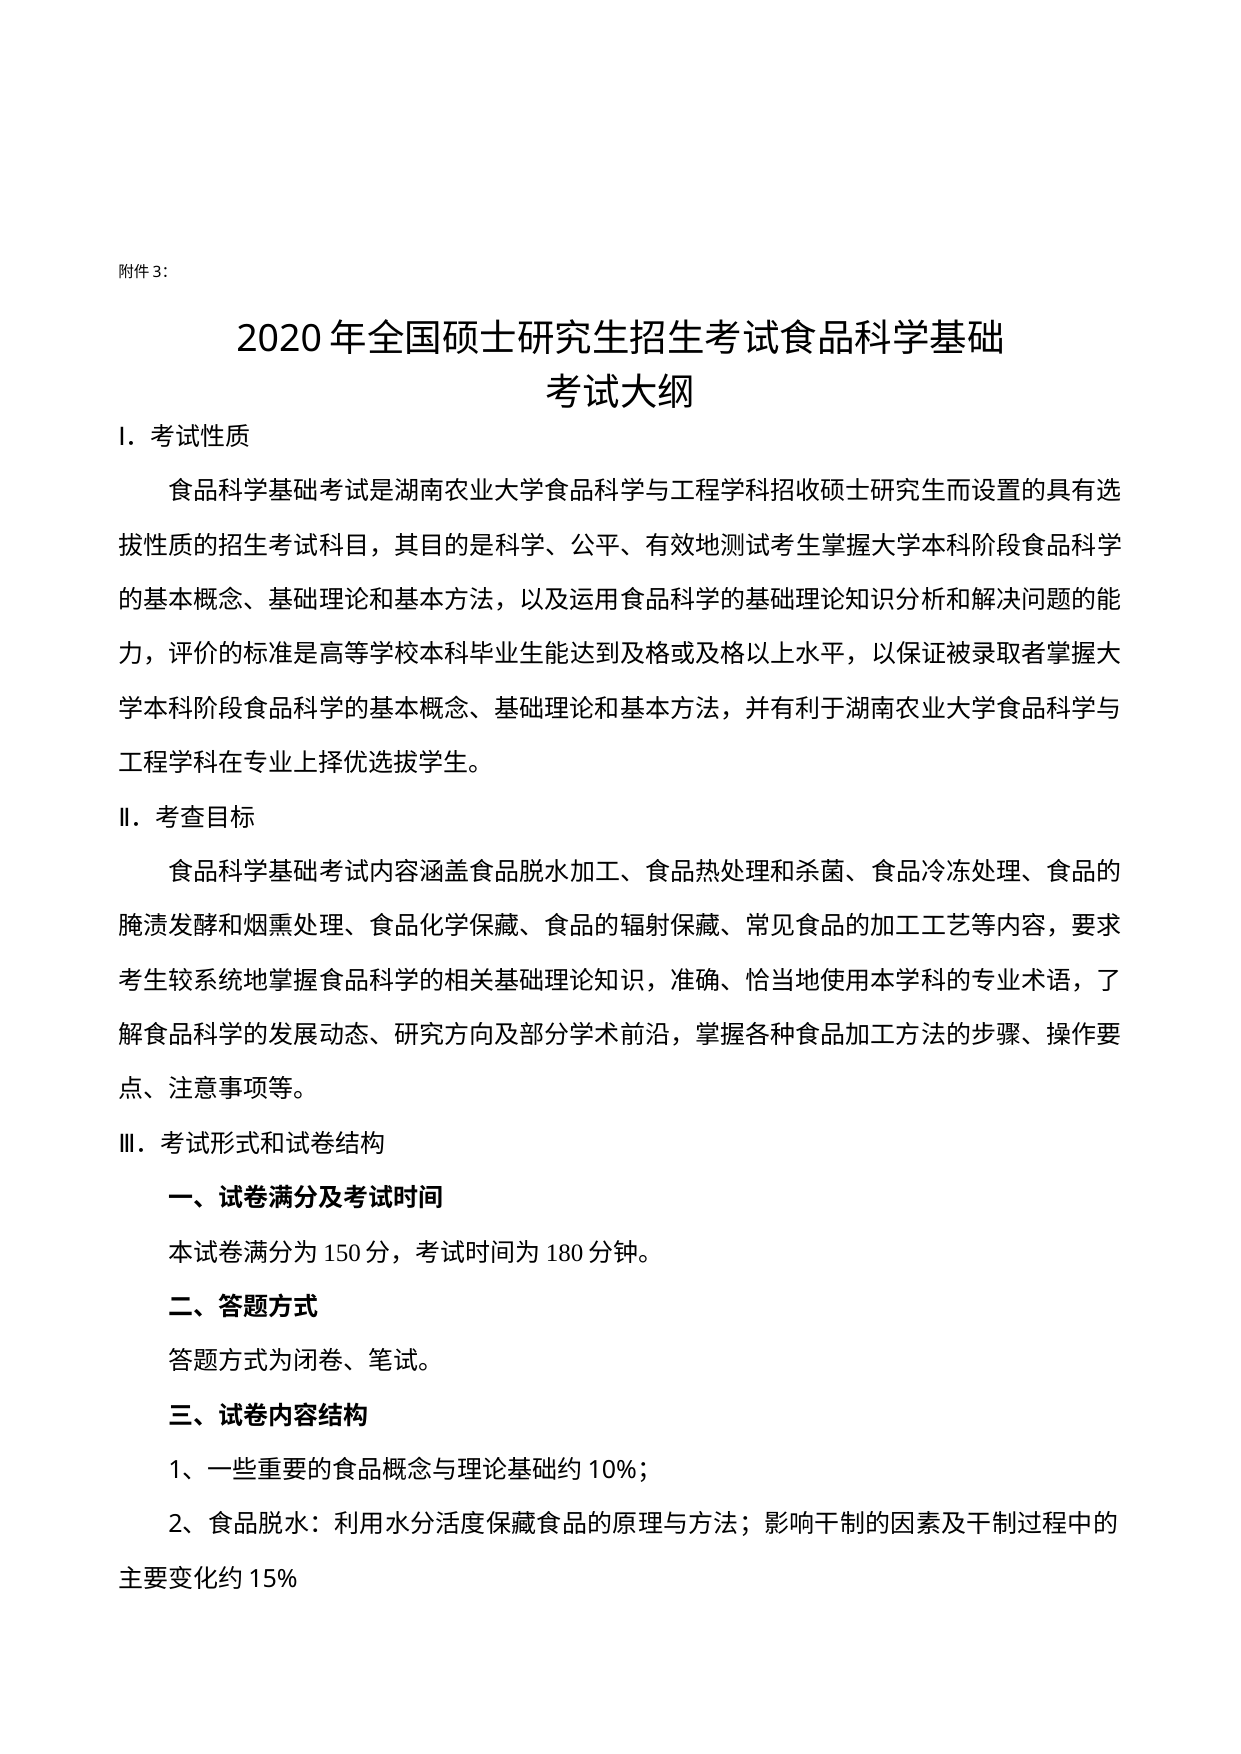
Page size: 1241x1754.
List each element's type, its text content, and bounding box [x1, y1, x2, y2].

text Ⅰ．考试性质 [118, 416, 1122, 453]
text 答题方式为闭卷、笔试。 [118, 1341, 1122, 1377]
text 考试大纲 [118, 362, 1122, 416]
text 本试卷满分为150分，考试时间为180分钟。 [118, 1232, 1122, 1268]
text 2020年全国硕士研究生招生考试食品科学基础 [118, 308, 1122, 362]
text 一、试卷满分及考试时间 [118, 1178, 1122, 1214]
text 2、食品脱水：利用水分活度保藏食品的原理与方法；影响干制的因素及干制过程中的主要变化约15% [118, 1504, 1122, 1594]
text Ⅲ．考试形式和试卷结构 [118, 1123, 1122, 1159]
text 食品科学基础考试是湖南农业大学食品科学与工程学科招收硕士研究生而设置的具有选拔性质的招生考试科目，其目的是科学、公平、有效地测试考生掌握大学本科阶段食品科学的基本概念、基础理论和基本方法，以及运用食品科学的基础理论知识分析和解决问题的能力，评价的标准是高等学校本科毕业生能达到及格或及格以上水平，以保证被录取者掌握大学本科阶段食品科学的基本概念、基础理论和基本方法，并有利于湖南农业大学食品科学与工程学科在专业上择优选拔学生。 [118, 471, 1122, 779]
text 三、试卷内容结构 [118, 1395, 1122, 1431]
text Ⅱ．考查目标 [118, 797, 1122, 833]
text 二、答题方式 [118, 1286, 1122, 1323]
text 食品科学基础考试内容涵盖食品脱水加工、食品热处理和杀菌、食品冷冻处理、食品的腌渍发酵和烟熏处理、食品化学保藏、食品的辐射保藏、常见食品的加工工艺等内容，要求考生较系统地掌握食品科学的相关基础理论知识，准确、恰当地使用本学科的专业术语，了解食品科学的发展动态、研究方向及部分学术前沿，掌握各种食品加工方法的步骤、操作要点、注意事项等。 [118, 851, 1122, 1105]
text 附件3： [118, 258, 1122, 283]
text 1、一些重要的食品概念与理论基础约10%； [118, 1449, 1122, 1486]
